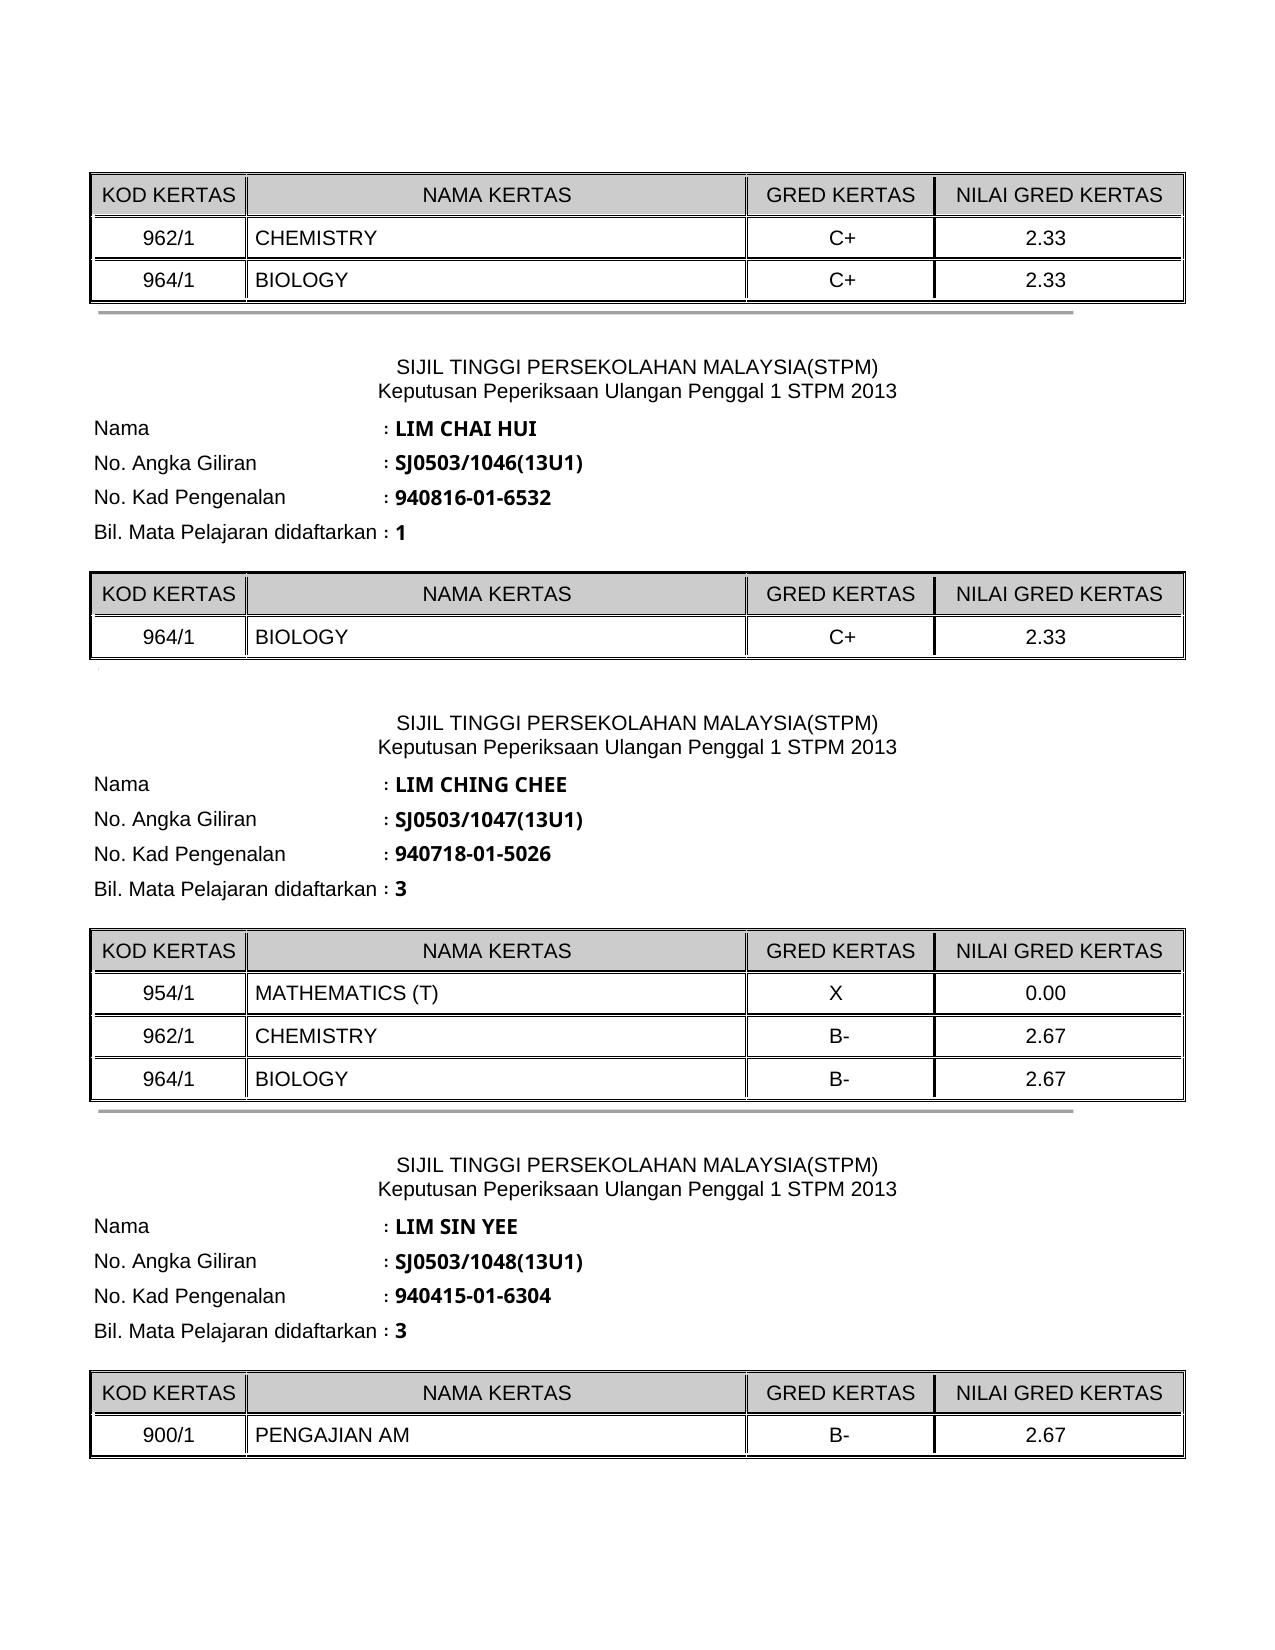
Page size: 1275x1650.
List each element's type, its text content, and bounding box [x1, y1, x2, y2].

table_header NAMA KERTAS [247, 1373, 747, 1412]
table_header GRED KERTAS [747, 175, 934, 214]
table_cell 964/1 [91, 1056, 247, 1099]
table_header LIM CHING CHEE [392, 767, 1184, 802]
table_cell B- [747, 1416, 934, 1455]
table_cell SIJIL TINGGI PERSEKOLAHAN MALAYSIA(STPM) Keputusan Peperiksaan Ulangan Penggal 1 STPM 2013 [91, 1146, 1184, 1209]
table_cell CHEMISTRY [248, 1017, 745, 1056]
table_cell SJ0503/1047(13U1) [392, 802, 1184, 836]
table_cell B- [747, 1059, 934, 1099]
table_cell 964/1 [92, 257, 247, 300]
table_cell 2.67 [936, 1013, 1183, 1056]
table_cell BIOLOGY [247, 261, 747, 300]
table_cell CHEMISTRY [248, 218, 745, 257]
table_cell 1 [392, 515, 1184, 549]
table_cell 940816-01-6532 [392, 480, 1184, 514]
table_cell PENGAJIAN AM [247, 1416, 747, 1455]
table_cell MATHEMATICS (T) [248, 974, 745, 1013]
table_cell 2.33 [936, 215, 1183, 257]
table_header KOD KERTAS [92, 175, 247, 214]
table_header Nama [91, 411, 381, 445]
table_cell 2.67 [934, 1412, 1183, 1455]
table_cell 2.67 [934, 1056, 1184, 1099]
table_header NILAI GRED KERTAS [934, 175, 1183, 214]
table_header NILAI GRED KERTAS [934, 931, 1183, 970]
table_header KOD KERTAS [92, 931, 247, 970]
table_cell No. Angka Giliran [91, 445, 381, 480]
table_cell 962/1 [92, 1013, 245, 1056]
table_header LIM CHAI HUI [392, 411, 1184, 445]
table_header NAMA KERTAS [247, 931, 747, 970]
table_cell 2.33 [934, 614, 1184, 657]
table_header KOD KERTAS [92, 574, 247, 614]
table_cell No. Kad Pengenalan [91, 836, 381, 871]
table_cell SJ0503/1046(13U1) [392, 445, 1184, 480]
table_header Nama [91, 1209, 381, 1244]
table_cell No. Angka Giliran [91, 1244, 381, 1278]
table_cell SIJIL TINGGI PERSEKOLAHAN MALAYSIA(STPM) Keputusan Peperiksaan Ulangan Penggal 1 STPM 2013 [91, 704, 1184, 767]
table_header GRED KERTAS [747, 574, 934, 614]
table_header NILAI GRED KERTAS [934, 1373, 1183, 1412]
table_cell BIOLOGY [247, 617, 747, 657]
table_cell 954/1 [92, 970, 245, 1013]
table_cell 2.33 [934, 257, 1183, 300]
table_cell Bil. Mata Pelajaran didaftarkan [91, 1313, 381, 1348]
table_cell C+ [747, 261, 934, 300]
table_header GRED KERTAS [747, 1373, 934, 1412]
table_cell 3 [392, 871, 1184, 906]
table_cell C+ [748, 218, 933, 257]
table_header LIM SIN YEE [392, 1209, 1184, 1244]
table_cell No. Kad Pengenalan [91, 1279, 381, 1313]
table_cell BIOLOGY [247, 1059, 747, 1099]
table_cell 962/1 [92, 215, 245, 257]
table_cell Bil. Mata Pelajaran didaftarkan [91, 871, 381, 906]
table_cell 940415-01-6304 [392, 1279, 1184, 1313]
table_cell No. Kad Pengenalan [91, 480, 381, 514]
table_cell 964/1 [91, 614, 247, 657]
table_cell [91, 660, 1184, 703]
table_cell B- [748, 1017, 933, 1056]
table_header [91, 304, 1184, 347]
table_header NILAI GRED KERTAS [934, 574, 1183, 614]
table_header KOD KERTAS [92, 1373, 247, 1412]
table_header [91, 1102, 1184, 1146]
table_cell Bil. Mata Pelajaran didaftarkan [91, 515, 381, 549]
table_cell C+ [747, 617, 934, 657]
table_cell 0.00 [936, 970, 1183, 1013]
table_header NAMA KERTAS [247, 175, 747, 214]
table_header NAMA KERTAS [247, 574, 747, 614]
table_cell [91, 347, 1184, 411]
table_header GRED KERTAS [747, 931, 934, 970]
table_header Nama [91, 767, 381, 802]
table_cell No. Angka Giliran [91, 802, 381, 836]
table_cell 900/1 [92, 1412, 247, 1455]
table_cell 940718-01-5026 [392, 836, 1184, 871]
table_cell SJ0503/1048(13U1) [392, 1244, 1184, 1278]
table_cell X [748, 974, 933, 1013]
table_cell 3 [392, 1313, 1184, 1348]
